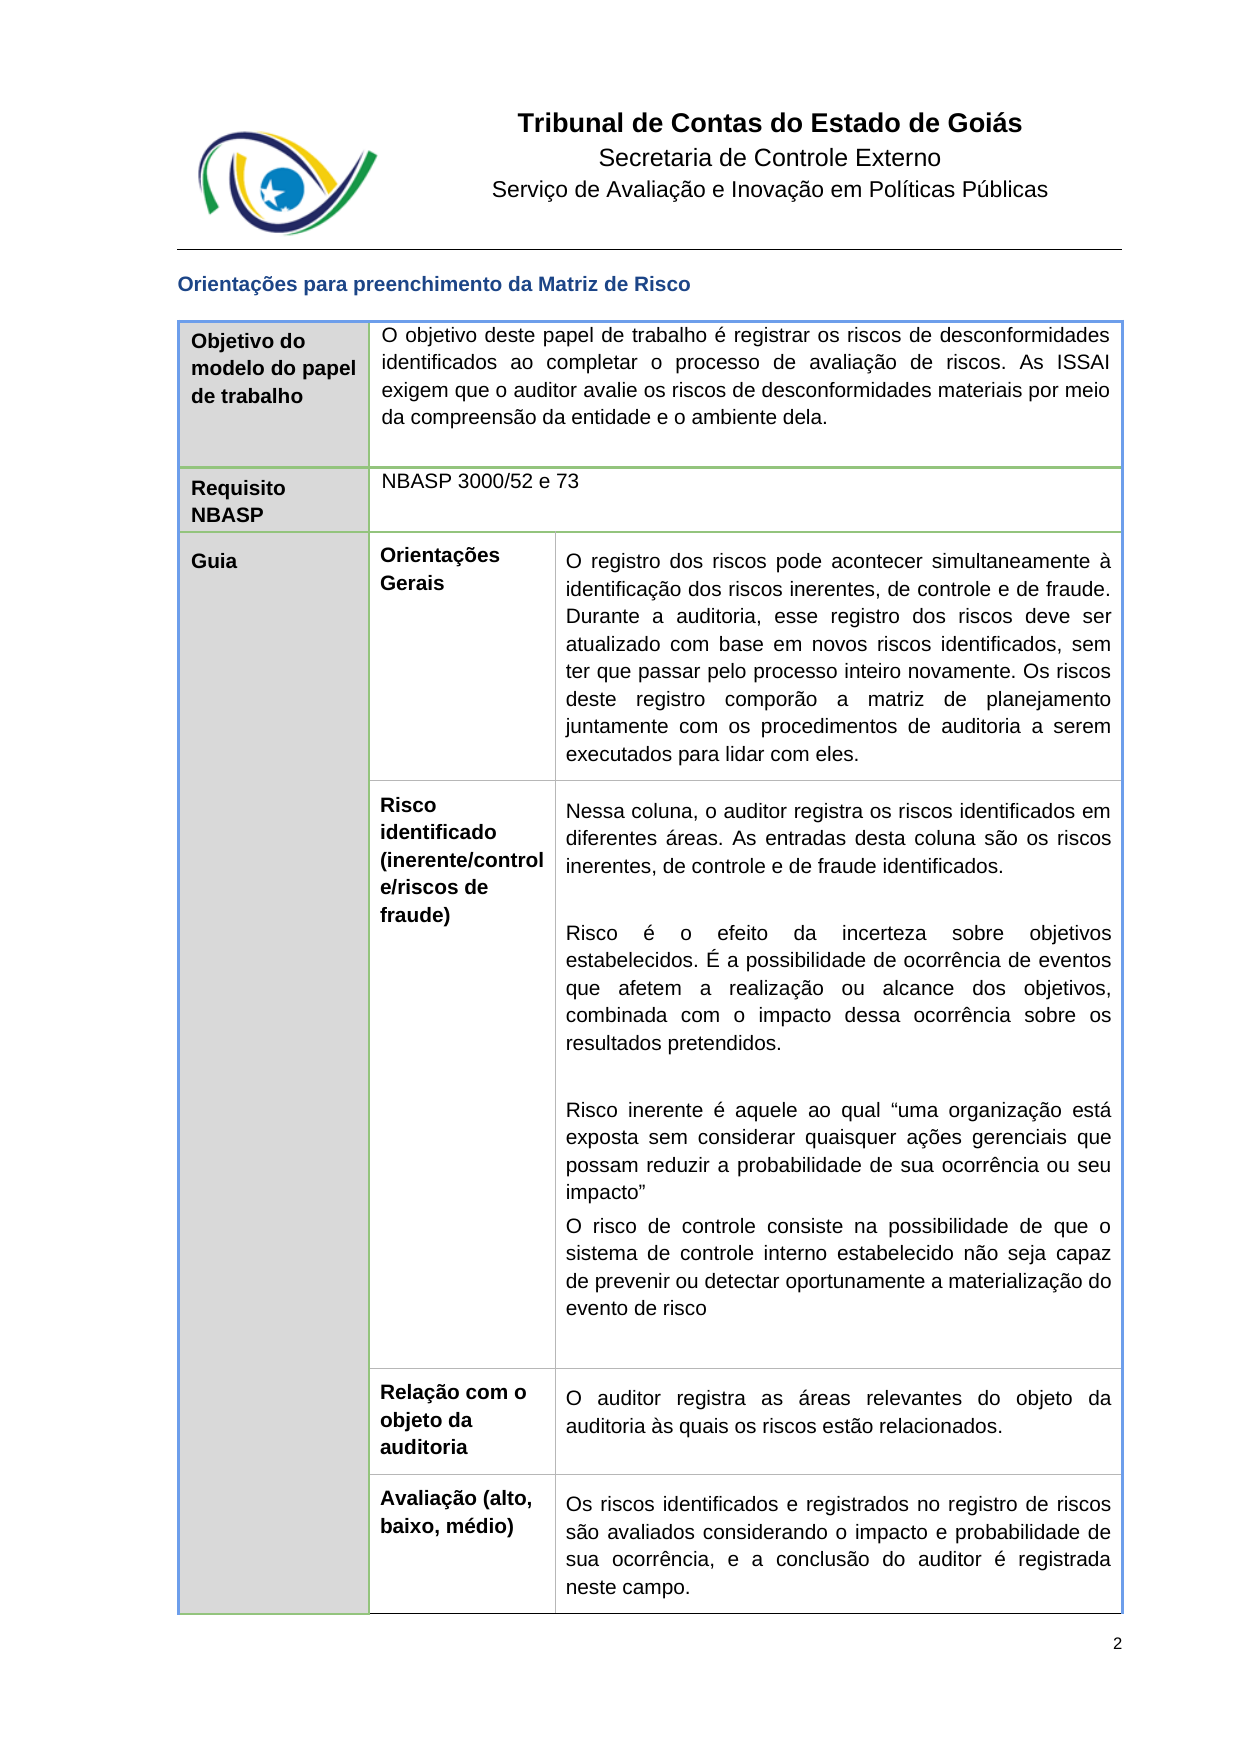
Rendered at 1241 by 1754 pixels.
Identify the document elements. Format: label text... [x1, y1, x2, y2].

table_header Objetivo do modelo do papel de trabalho [180, 323, 368, 466]
table_cell NBASP 3000/52 e 73 [370, 469, 1121, 531]
table_cell O auditor registra as áreas relevantes do objeto da auditoria às quais os riscos estão relacionados. [556, 1369, 1121, 1473]
text Orientações para preenchimento da Matriz de Risco [177, 272, 1122, 296]
table_cell Risco identificado (inerente/controle/riscos de fraude) [370, 781, 555, 1368]
table_header O objetivo deste papel de trabalho é registrar os riscos de desconformidades identificados ao completar o processo de avaliação de riscos. As ISSAI exigem que o auditor avalie os riscos de desconformidades materiais por meio da compreensão da entidade e o ambiente dela. [370, 323, 1121, 466]
table_cell Orientações Gerais [370, 533, 555, 780]
table_cell Relação com o objeto da auditoria [370, 1369, 555, 1473]
table_cell O registro dos riscos pode acontecer simultaneamente à identificação dos riscos inerentes, de controle e de fraude. Durante a auditoria, esse registro dos riscos deve ser atualizado com base em novos riscos identificados, sem ter que passar pelo processo inteiro novamente. Os riscos deste registro comporão a matriz de planejamento juntamente com os procedimentos de auditoria a serem executados para lidar com eles. [556, 533, 1121, 780]
table_cell Os riscos identificados e registrados no registro de riscos são avaliados considerando o impacto e probabilidade de sua ocorrência, e a conclusão do auditor é registrada neste campo. [556, 1475, 1121, 1613]
table_cell Avaliação (alto, baixo, médio) [370, 1475, 555, 1613]
picture [191, 124, 383, 243]
table_cell Guia [180, 533, 368, 1613]
table_cell Requisito NBASP [180, 469, 368, 531]
table_cell Nessa coluna, o auditor registra os riscos identificados em diferentes áreas. As entradas desta coluna são os riscos inerentes, de controle e de fraude identificados. Risco é o efeito da incerteza sobre objetivos estabelecidos. É a possibilidade de ocorrência de eventos que afetem a realização ou alcance dos objetivos, combinada com o impacto dessa ocorrência sobre os resultados pretendidos. Risco inerente é aquele ao qual “uma organização está exposta sem considerar quaisquer ações gerenciais que possam reduzir a probabilidade de sua ocorrência ou seu impacto” O risco de controle consiste na possibilidade de que o sistema de controle interno estabelecido não seja capaz de prevenir ou detectar oportunamente a materialização do evento de risco [556, 781, 1121, 1368]
